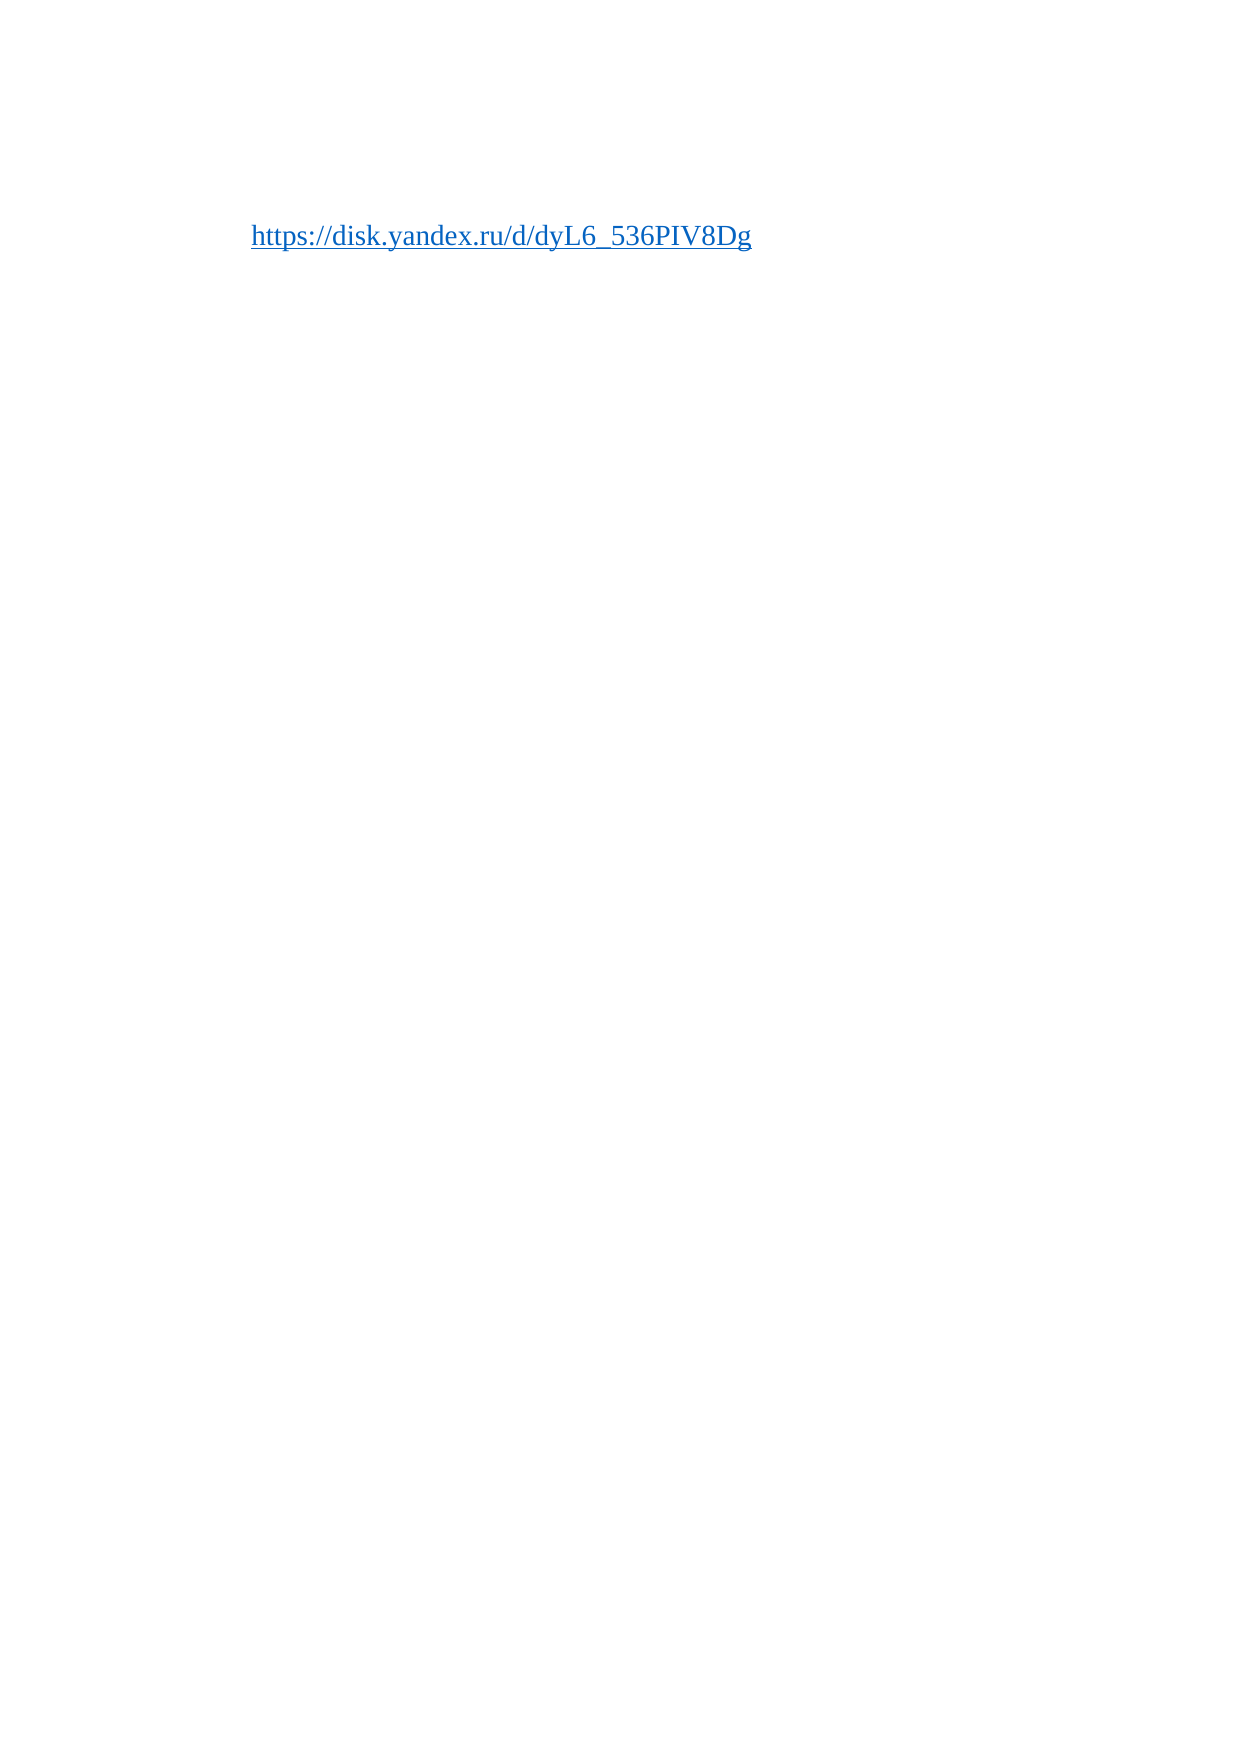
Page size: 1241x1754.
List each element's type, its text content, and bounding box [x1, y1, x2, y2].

text https://disk.yandex.ru/d/dyL6_536PIV8Dg [177, 218, 1152, 252]
